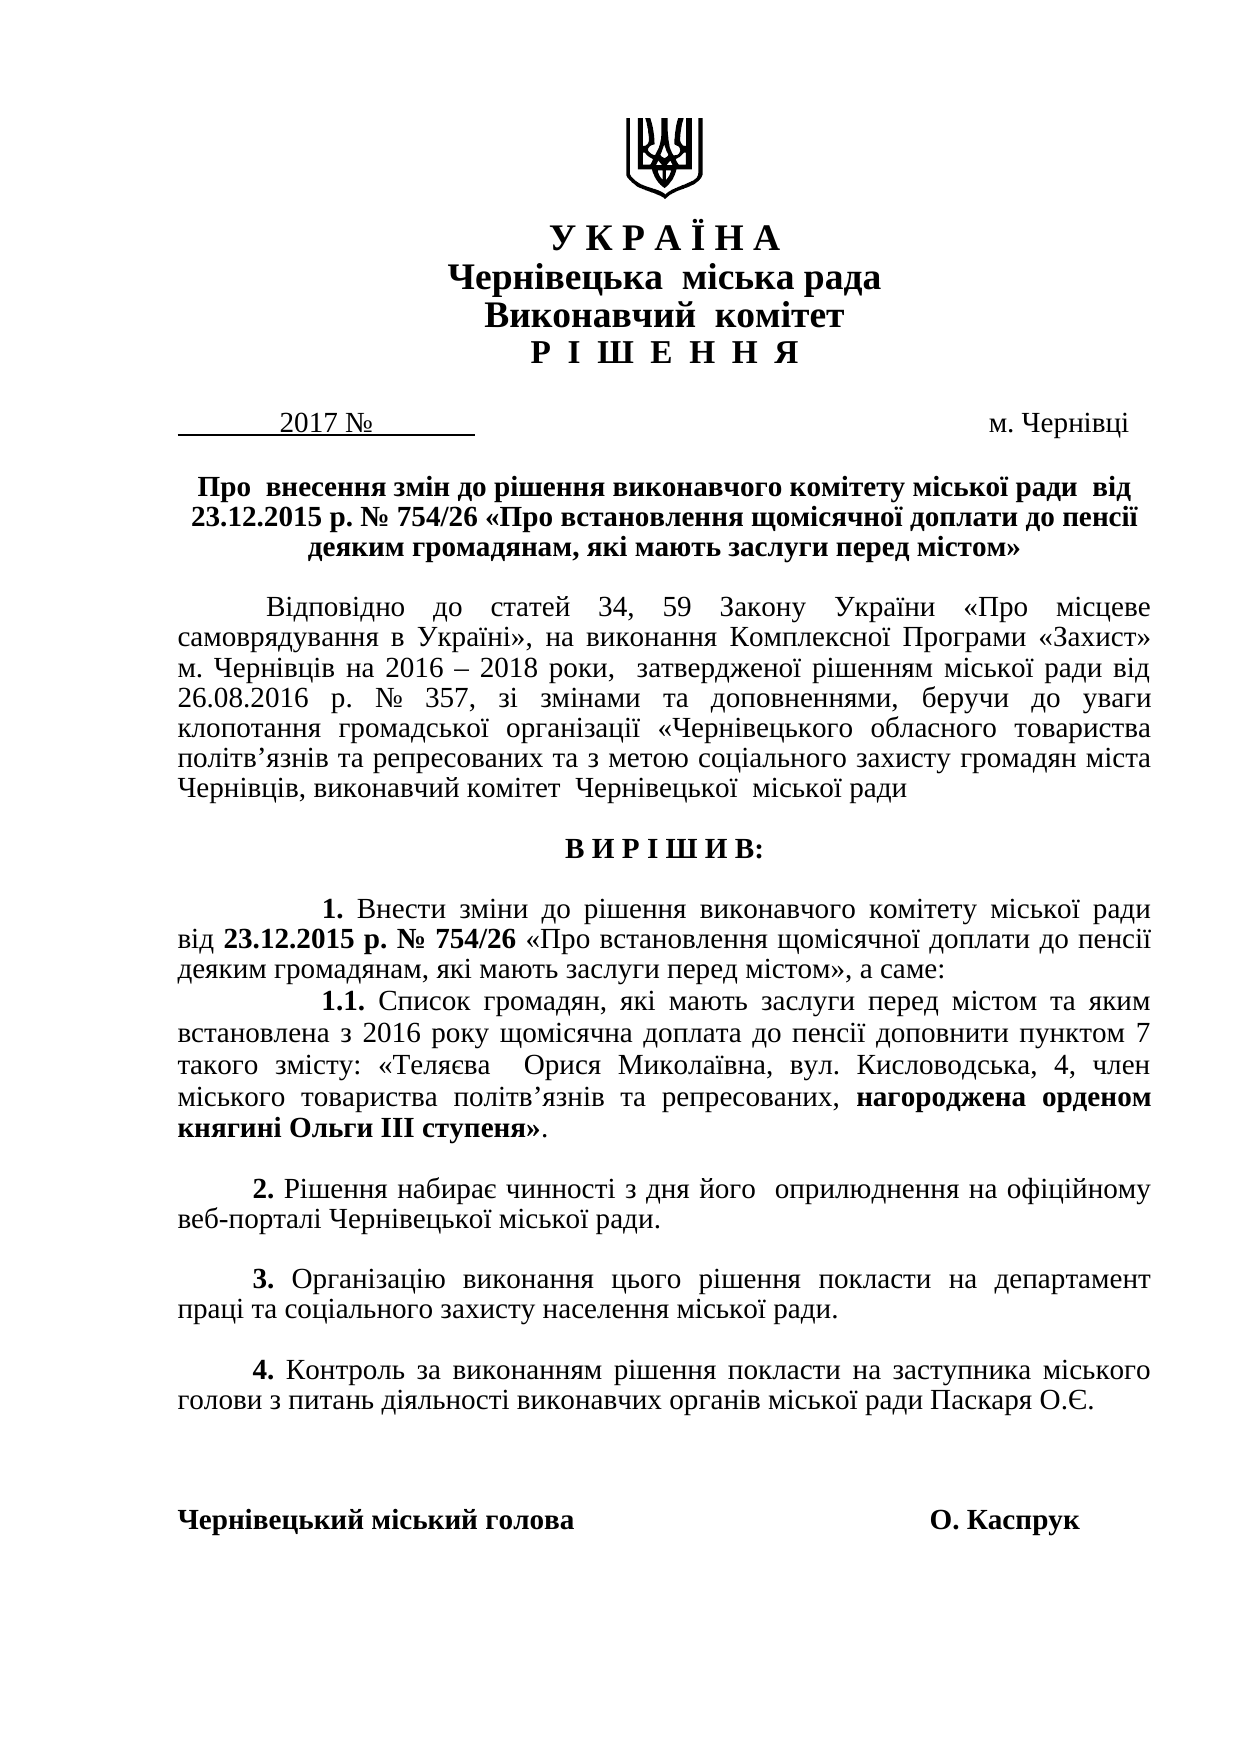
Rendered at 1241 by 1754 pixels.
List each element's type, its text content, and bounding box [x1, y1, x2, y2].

subtitle Виконавчий комітет [177, 297, 1152, 336]
text В И Р І Ш И В: [177, 834, 1152, 864]
text Відповідно до статей 34, 59 Закону України «Про місцеве самоврядування в Україні», на виконання Комплексної Програми «Захист» м. Чернівців на 2016 – 2018 роки, затвердженої рішенням міської ради від 26.08.2016 р. № 357, зі змінами та доповненнями, беручи до уваги клопотання громадської організації «Чернівецького обласного товариства політв’язнів та репресованих та з метою соціального захисту громадян міста Чернівців, виконавчий комітет Чернівецької міської ради [177, 593, 1152, 804]
text Чернівецький міський голова О. Каспрук [177, 1506, 1152, 1536]
text 2. Рішення набирає чинності з дня його оприлюднення на офіційному веб-порталі Чернівецької міської ради. [177, 1174, 1152, 1234]
text 2017 № м. Чернівці [177, 408, 1152, 438]
text 4. Контроль за виконанням рішення покласти на заступника міського голови з питань діяльності виконавчих органів міської ради Паскаря О.Є. [177, 1355, 1152, 1415]
text 1. Внести зміни до рішення виконавчого комітету міської ради від 23.12.2015 р. № 754/26 «Про встановлення щомісячної доплати до пенсії деяким громадянам, які мають заслуги перед містом», а саме: [177, 894, 1152, 985]
subtitle Р І Ш Е Н Н Я [177, 336, 1152, 370]
text 1.1. Список громадян, які мають заслуги перед містом та яким встановлена з 2016 року щомісячна доплата до пенсії доповнити пунктом 7 такого змісту: «Теляєва Орися Миколаївна, вул. Кисловодська, 4, член міського товариства політв’язнів та репресованих, нагороджена орденом княгині Ольги ІІІ ступеня». [177, 985, 1152, 1144]
text Про внесення змін до рішення виконавчого комітету міської ради від 23.12.2015 р. № 754/26 «Про встановлення щомісячної доплати до пенсії деяким громадянам, які мають заслуги перед містом» [177, 472, 1152, 563]
text У К Р А Ї Н А [177, 219, 1152, 258]
text Чернівецька міська рада [177, 258, 1152, 297]
text 3. Організацію виконання цього рішення покласти на департамент праці та соціального захисту населення міської ради. [177, 1265, 1152, 1325]
